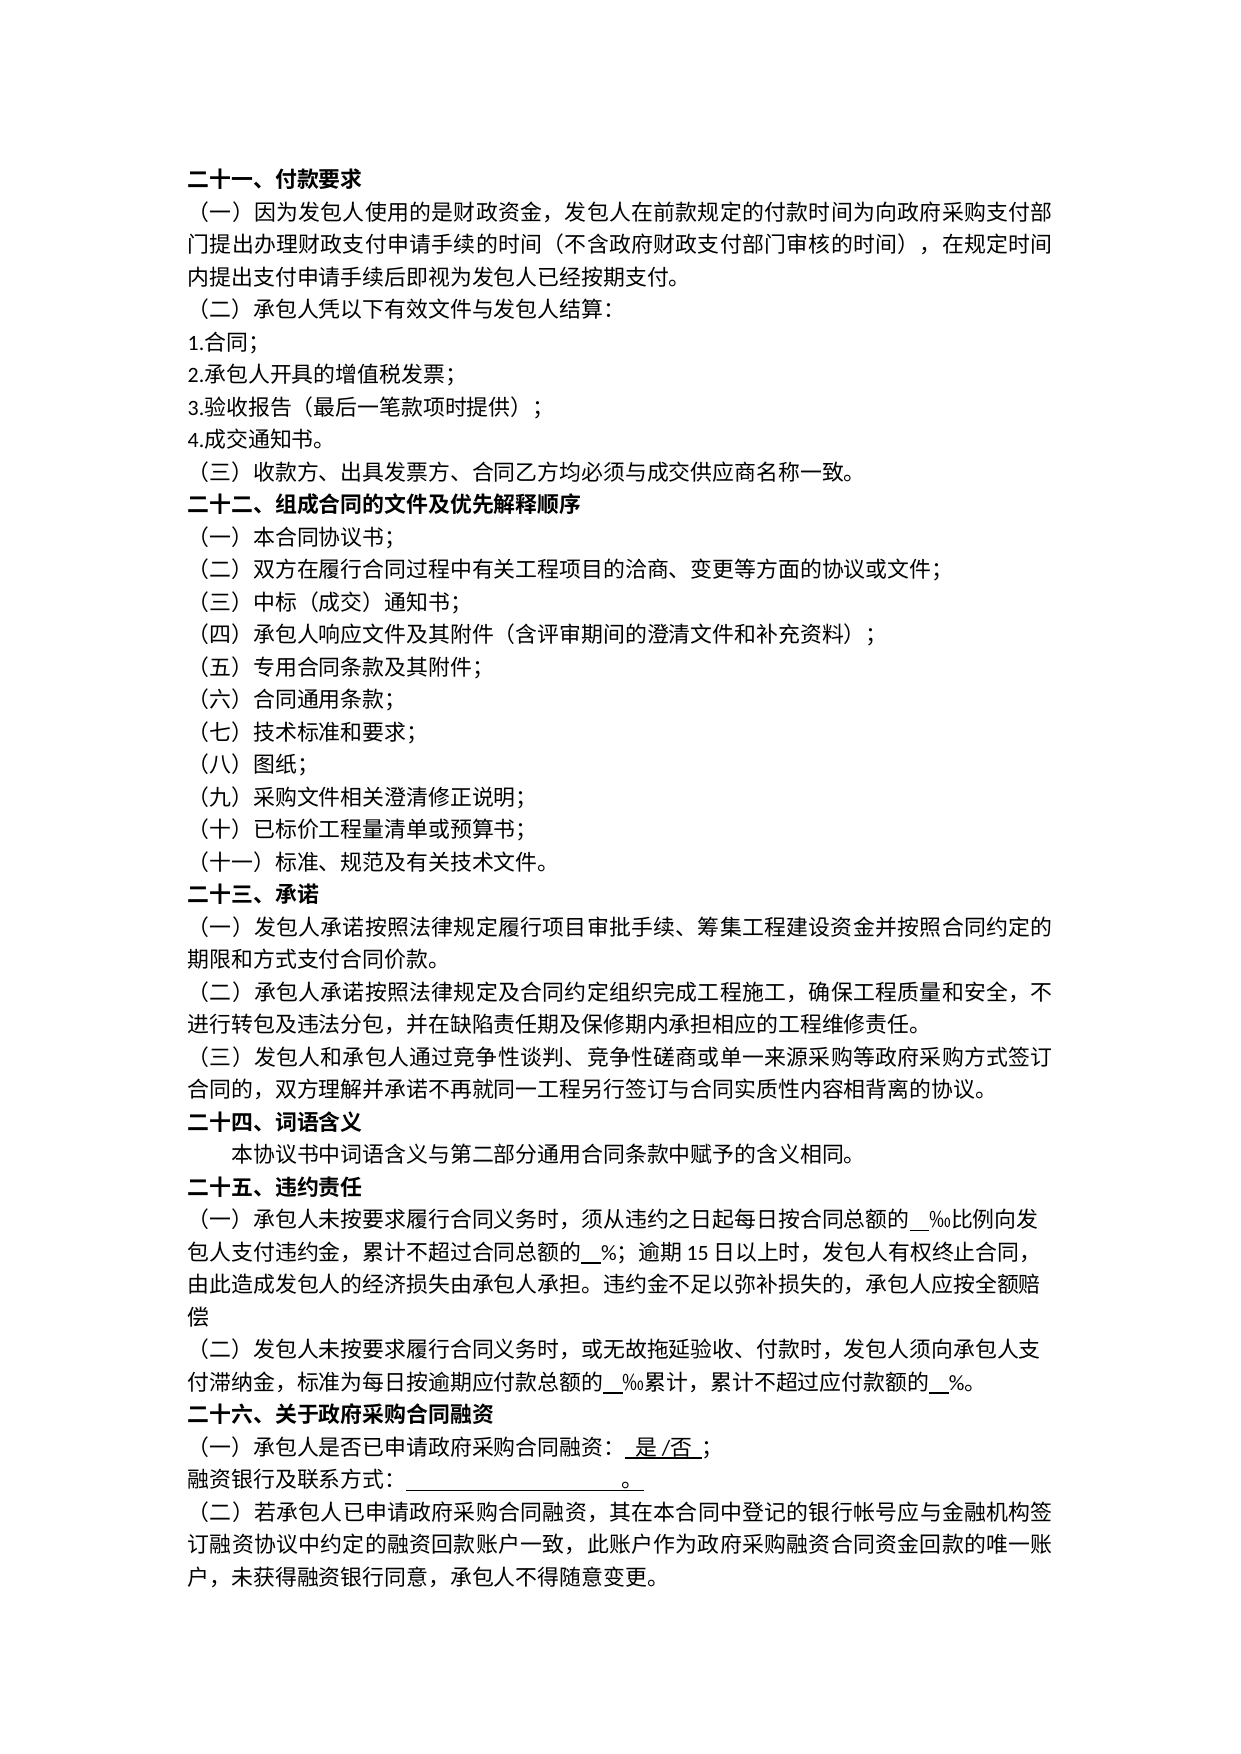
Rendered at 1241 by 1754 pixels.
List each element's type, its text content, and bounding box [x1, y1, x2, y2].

text （三）发包人和承包人通过竞争性谈判、竞争性磋商或单一来源采购等政府采购方式签订合同的，双方理解并承诺不再就同一工程另行签订与合同实质性内容相背离的协议。 [187, 1039, 1053, 1104]
text （五）专用合同条款及其附件； [187, 649, 1053, 682]
text （一）因为发包人使用的是财政资金，发包人在前款规定的付款时间为向政府采购支付部门提出办理财政支付申请手续的时间（不含政府财政支付部门审核的时间），在规定时间内提出支付申请手续后即视为发包人已经按期支付。 [187, 194, 1053, 292]
text 3.验收报告（最后一笔款项时提供）； [187, 389, 1053, 422]
text （二）承包人凭以下有效文件与发包人结算： [187, 292, 1053, 324]
text 4.成交通知书。 [187, 422, 1053, 454]
text 二十六、关于政府采购合同融资 [187, 1397, 1053, 1429]
text （十）已标价工程量清单或预算书； [187, 812, 1053, 844]
text 二十五、违约责任 [187, 1169, 1053, 1202]
text （二）发包人未按要求履行合同义务时，或无故拖延验收、付款时，发包人须向承包人支付滞纳金，标准为每日按逾期应付款总额的 ‰累计，累计不超过应付款额的 %。 [187, 1332, 1053, 1397]
text （二）若承包人已申请政府采购合同融资，其在本合同中登记的银行帐号应与金融机构签订融资协议中约定的融资回款账户一致，此账户作为政府采购融资合同资金回款的唯一账户，未获得融资银行同意，承包人不得随意变更。 [187, 1494, 1053, 1592]
text 二十四、词语含义 [187, 1104, 1053, 1137]
text 二十二、组成合同的文件及优先解释顺序 [187, 487, 1053, 519]
text 本协议书中词语含义与第二部分通用合同条款中赋予的含义相同。 [187, 1137, 1053, 1169]
text （二）双方在履行合同过程中有关工程项目的洽商、变更等方面的协议或文件； [187, 552, 1053, 584]
text （二）承包人承诺按照法律规定及合同约定组织完成工程施工，确保工程质量和安全，不进行转包及违法分包，并在缺陷责任期及保修期内承担相应的工程维修责任。 [187, 974, 1053, 1039]
text （九）采购文件相关澄清修正说明； [187, 779, 1053, 812]
text （六）合同通用条款； [187, 682, 1053, 714]
text 二十三、承诺 [187, 877, 1053, 909]
text （四）承包人响应文件及其附件（含评审期间的澄清文件和补充资料）； [187, 617, 1053, 649]
text （十一）标准、规范及有关技术文件。 [187, 844, 1053, 877]
text （三）收款方、出具发票方、合同乙方均必须与成交供应商名称一致。 [187, 454, 1053, 487]
text （一）承包人未按要求履行合同义务时，须从违约之日起每日按合同总额的 ‰比例向发包人支付违约金，累计不超过合同总额的 %；逾期15日以上时，发包人有权终止合同，由此造成发包人的经济损失由承包人承担。违约金不足以弥补损失的，承包人应按全额赔偿 [187, 1202, 1053, 1332]
text （一）承包人是否已申请政府采购合同融资： 是 /否 ； [187, 1429, 1053, 1462]
text （三）中标（成交）通知书； [187, 584, 1053, 617]
text （八）图纸； [187, 747, 1053, 779]
text （一）本合同协议书； [187, 519, 1053, 552]
text 融资银行及联系方式： 。 [187, 1462, 1053, 1494]
text （七）技术标准和要求； [187, 714, 1053, 747]
text 2.承包人开具的增值税发票； [187, 357, 1053, 389]
text （一）发包人承诺按照法律规定履行项目审批手续、筹集工程建设资金并按照合同约定的期限和方式支付合同价款。 [187, 909, 1053, 974]
text 二十一、付款要求 [187, 162, 1053, 194]
text 1.合同； [187, 324, 1053, 357]
